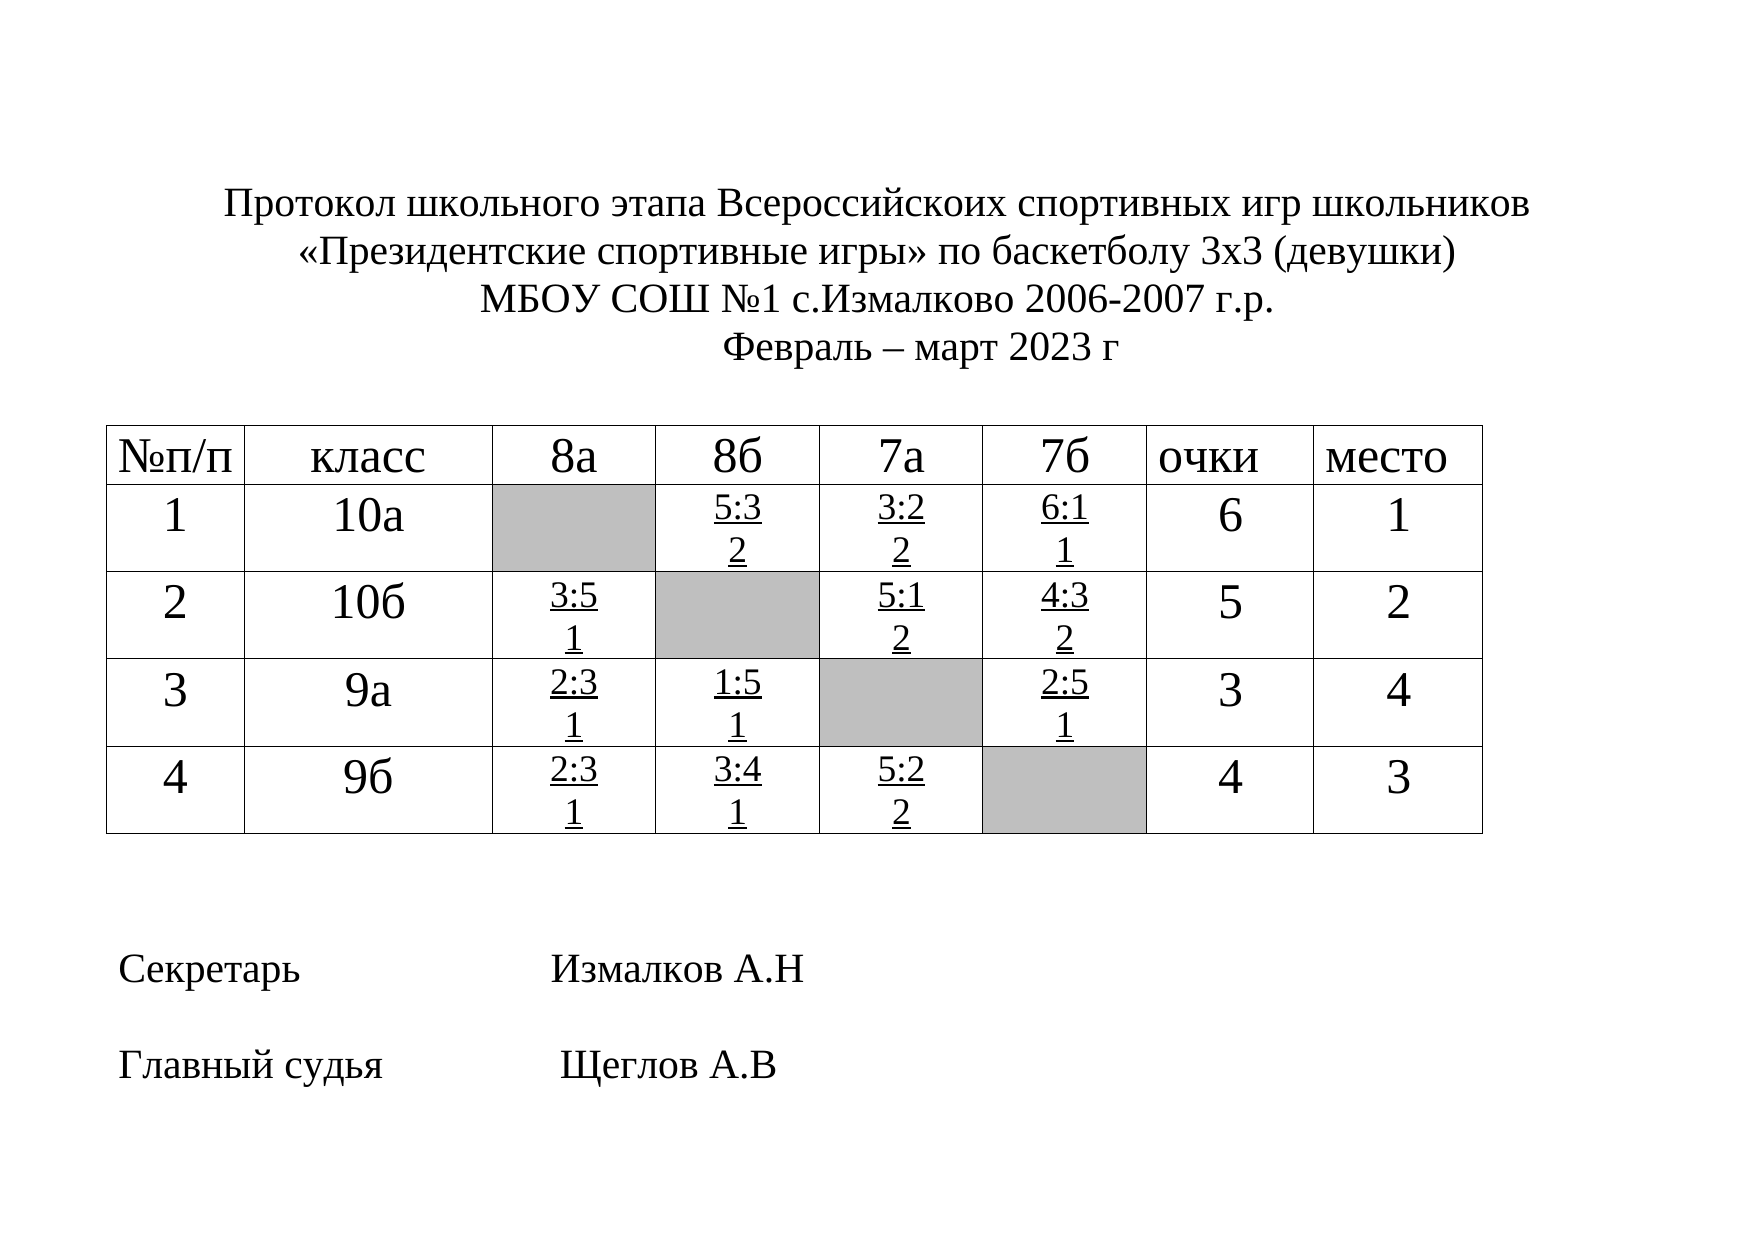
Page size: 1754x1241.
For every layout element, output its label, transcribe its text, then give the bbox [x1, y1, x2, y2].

text Февраль – март 2023 г [118, 321, 1636, 369]
table_cell 1:5 1 [656, 659, 819, 746]
table_cell 2:3 1 [493, 659, 655, 746]
table_cell 9б [245, 747, 492, 833]
table_cell 2 [107, 572, 244, 658]
table_cell 2:5 1 [983, 659, 1146, 746]
text Секретарь Измалков А.Н [118, 944, 1636, 992]
table_cell 6:1 1 [983, 485, 1146, 571]
table_header №п/п [107, 426, 244, 484]
table_cell 1 [1314, 485, 1482, 571]
table_header класс [245, 426, 492, 484]
text Протокол школьного этапа Всероссийскоих спортивных игр школьников «Президентские спортивные игры» по баскетболу 3х3 (девушки) [118, 177, 1636, 273]
table_cell 3 [107, 659, 244, 746]
table_cell 4 [107, 747, 244, 833]
table_cell 3:4 1 [656, 747, 819, 833]
table_header место [1314, 426, 1482, 484]
table_cell 3 [1147, 659, 1313, 746]
table_cell [983, 747, 1146, 833]
table_cell 2 [1314, 572, 1482, 658]
text Главный судья Щеглов А.В [118, 1040, 1636, 1088]
table_cell 3 [1314, 747, 1482, 833]
table_header 7а [820, 426, 982, 484]
table_cell 4 [1147, 747, 1313, 833]
table_cell 5:3 2 [656, 485, 819, 571]
table_header 8б [656, 426, 819, 484]
table_cell 1 [107, 485, 244, 571]
table_cell [820, 659, 982, 746]
table_cell 6 [1147, 485, 1313, 571]
table_cell 10а [245, 485, 492, 571]
table_header 8а [493, 426, 655, 484]
table_cell 5:2 2 [820, 747, 982, 833]
table_cell 5:1 2 [820, 572, 982, 658]
table_cell 3:2 2 [820, 485, 982, 571]
table_cell 4 [1314, 659, 1482, 746]
table_cell [493, 485, 655, 571]
table_header 7б [983, 426, 1146, 484]
table_cell 9а [245, 659, 492, 746]
table_cell 10б [245, 572, 492, 658]
table_cell 2:3 1 [493, 747, 655, 833]
table_header очки [1147, 426, 1313, 484]
table_cell [656, 572, 819, 658]
table_cell 5 [1147, 572, 1313, 658]
text МБОУ СОШ №1 с.Измалково 2006-2007 г.р. [118, 273, 1636, 321]
table_cell 3:5 1 [493, 572, 655, 658]
table_cell 4:3 2 [983, 572, 1146, 658]
